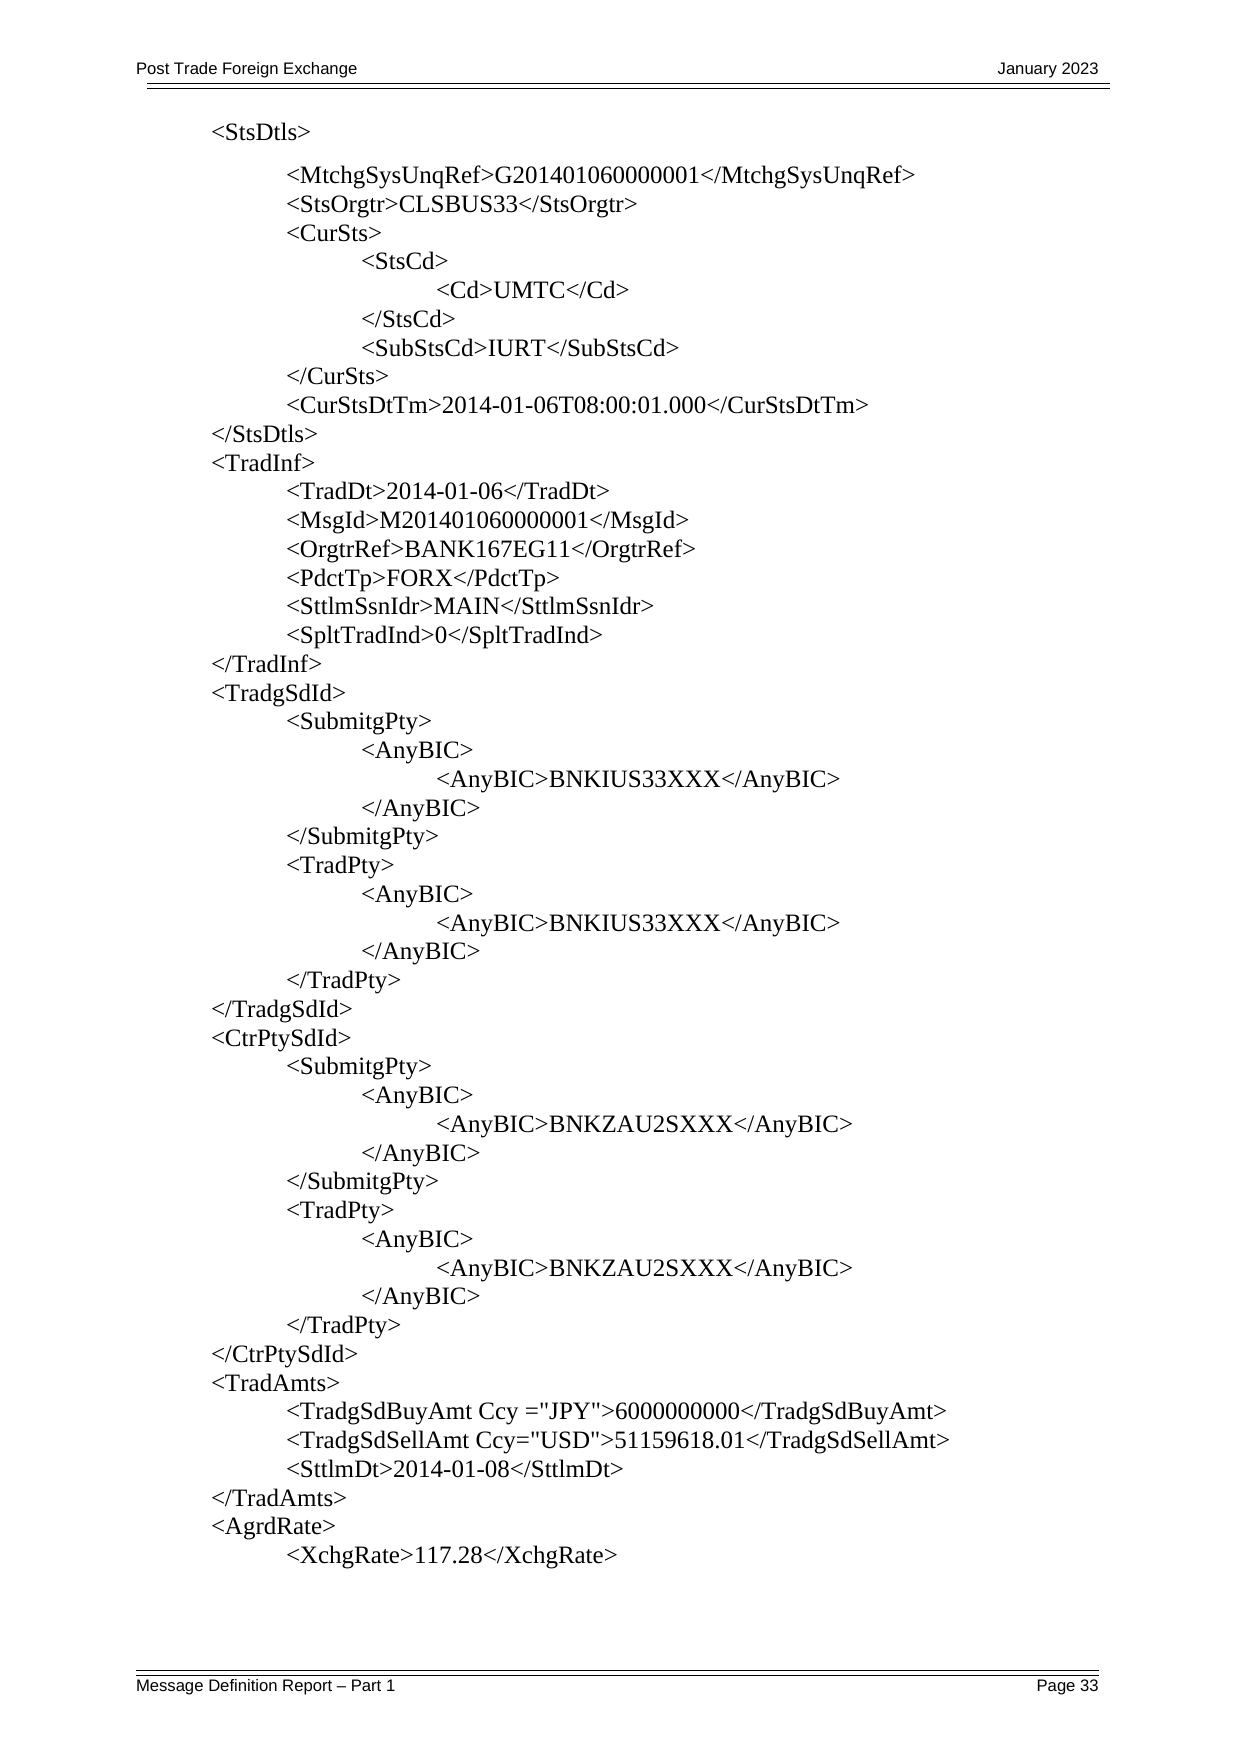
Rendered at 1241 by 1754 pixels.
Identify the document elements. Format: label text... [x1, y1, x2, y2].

text <SttlmDt>2014-01-08</SttlmDt> [211, 1454, 1104, 1483]
text <TradInf> [136, 448, 1104, 476]
text <StsDtls> [136, 117, 1104, 146]
text </SubmitgPty> [211, 1166, 1104, 1195]
text </StsDtls> [136, 419, 1104, 448]
text </TradPty> [211, 1310, 1104, 1339]
text <SubmitgPty> [211, 706, 1104, 735]
text <AnyBIC> [286, 879, 1104, 908]
text </CtrPtySdId> [136, 1339, 1104, 1368]
text </AnyBIC> [286, 793, 1104, 821]
text <TradAmts> [136, 1368, 1104, 1396]
text <StsCd> [286, 246, 1104, 275]
text <MtchgSysUnqRef>G201401060000001</MtchgSysUnqRef> [211, 160, 1104, 189]
text <AnyBIC> [286, 735, 1104, 764]
text <AnyBIC>BNKZAU2SXXX</AnyBIC> [361, 1253, 1104, 1281]
text <TradgSdBuyAmt Ccy ="JPY">6000000000</TradgSdBuyAmt> [211, 1396, 1104, 1425]
text <TradgSdId> [136, 678, 1104, 706]
text <CtrPtySdId> [136, 1023, 1104, 1051]
text <AnyBIC>BNKIUS33XXX</AnyBIC> [361, 908, 1104, 936]
text <SpltTradInd>0</SpltTradInd> [211, 620, 1104, 649]
text <StsOrgtr>CLSBUS33</StsOrgtr> [211, 189, 1104, 218]
text </TradgSdId> [136, 994, 1104, 1023]
text <AnyBIC> [286, 1224, 1104, 1253]
text <SttlmSsnIdr>MAIN</SttlmSsnIdr> [211, 591, 1104, 620]
text </TradAmts> [136, 1483, 1104, 1511]
text <Cd>UMTC</Cd> [361, 275, 1104, 304]
text </AnyBIC> [286, 1281, 1104, 1310]
text <TradgSdSellAmt Ccy="USD">51159618.01</TradgSdSellAmt> [211, 1425, 1104, 1454]
text <AgrdRate> [136, 1511, 1104, 1540]
text </CurSts> [211, 361, 1104, 390]
text <TradPty> [211, 850, 1104, 879]
text </AnyBIC> [286, 1138, 1104, 1166]
text <SubStsCd>IURT</SubStsCd> [286, 333, 1104, 361]
text <XchgRate>117.28</XchgRate> [211, 1540, 1104, 1569]
text <TradPty> [211, 1195, 1104, 1224]
text <CurStsDtTm>2014-01-06T08:00:01.000</CurStsDtTm> [211, 390, 1104, 419]
text <CurSts> [286, 218, 1104, 246]
text </TradInf> [136, 649, 1104, 678]
text </AnyBIC> [286, 936, 1104, 965]
text <SubmitgPty> [211, 1051, 1104, 1080]
text <TradDt>2014-01-06</TradDt> [211, 476, 1104, 505]
text </TradPty> [211, 965, 1104, 994]
text <PdctTp>FORX</PdctTp> [211, 563, 1104, 591]
text </StsCd> [361, 304, 1104, 333]
text </SubmitgPty> [211, 821, 1104, 850]
text <AnyBIC>BNKIUS33XXX</AnyBIC> [361, 764, 1104, 793]
text <OrgtrRef>BANK167EG11</OrgtrRef> [211, 534, 1104, 563]
text <MsgId>M201401060000001</MsgId> [211, 505, 1104, 534]
text <AnyBIC> [286, 1080, 1104, 1109]
text <AnyBIC>BNKZAU2SXXX</AnyBIC> [361, 1109, 1104, 1138]
